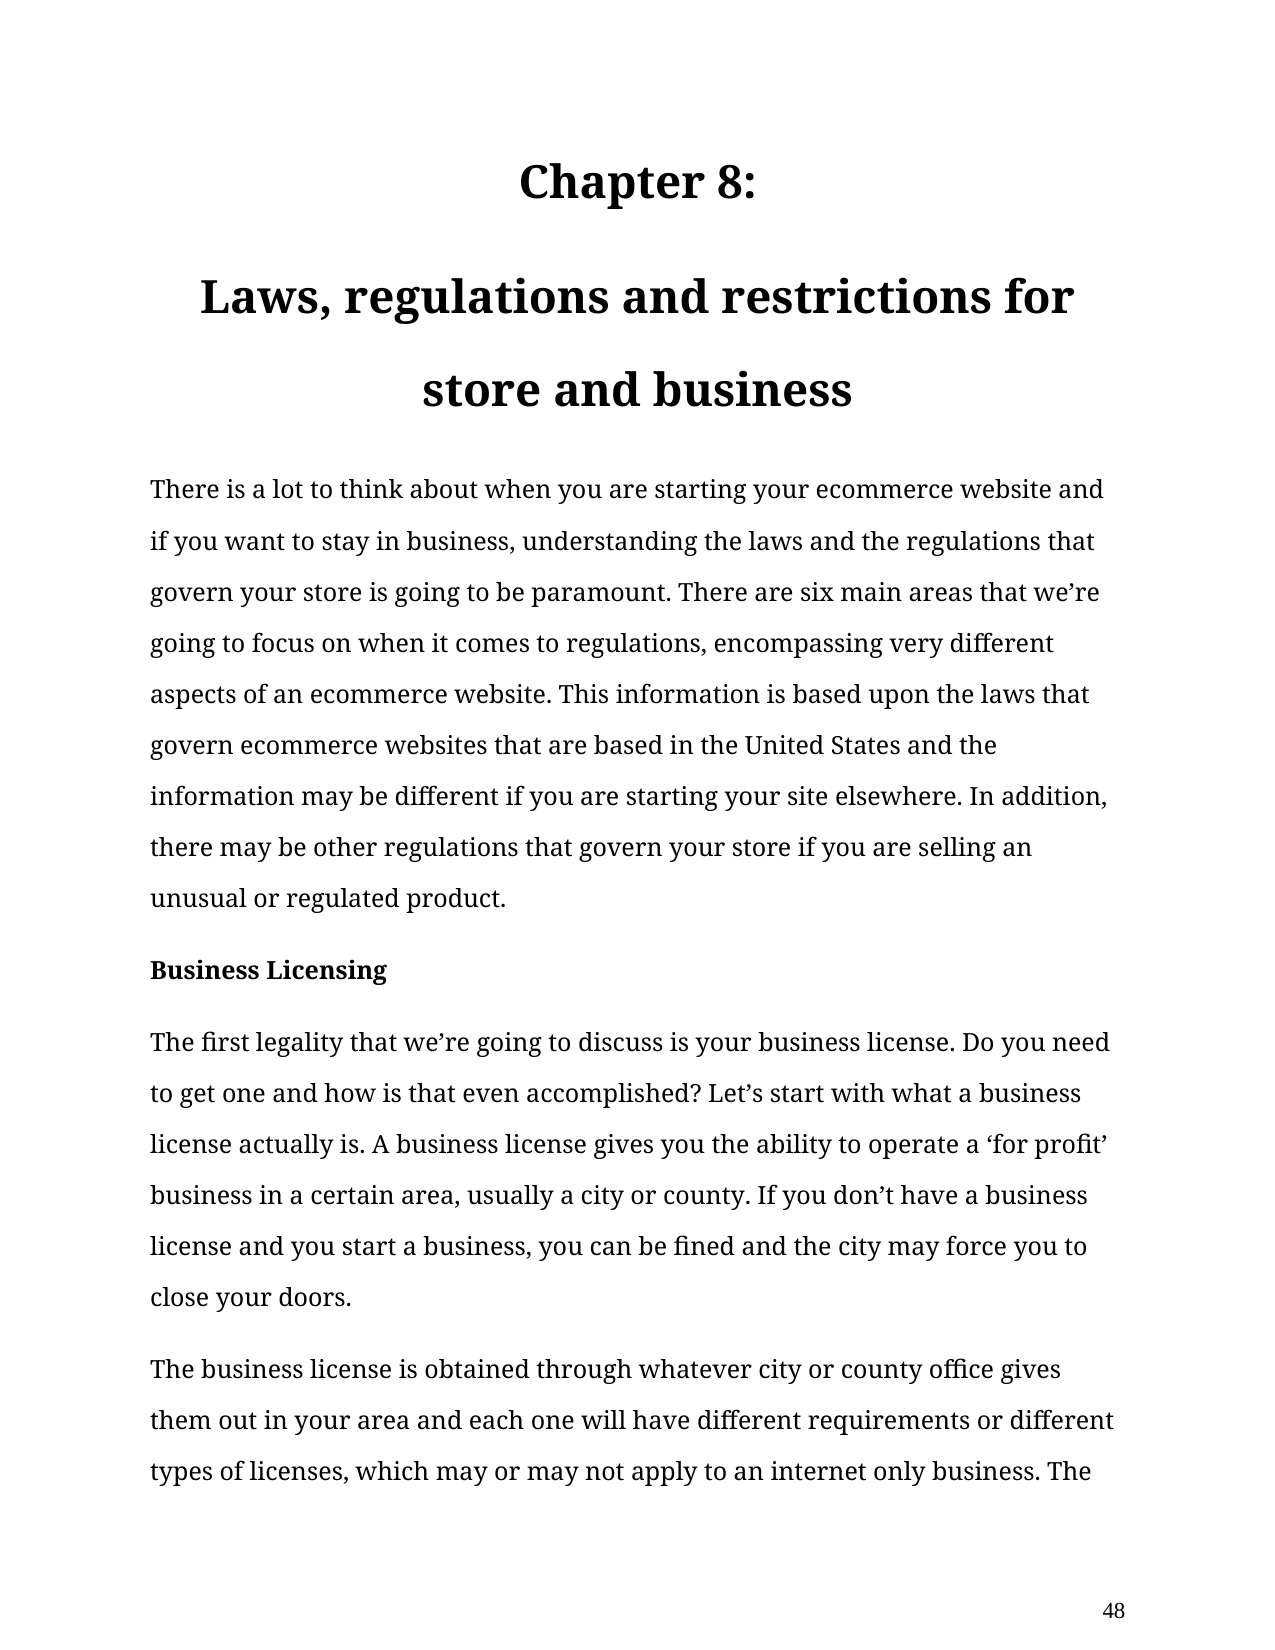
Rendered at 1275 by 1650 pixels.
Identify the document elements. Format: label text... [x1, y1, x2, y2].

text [150, 1351, 1121, 1487]
text Chapter 8: [150, 150, 1125, 212]
text There is a lot to think about when you are starting your ecommerce website and if you want to stay in business, understanding the laws and the regulations that govern your store is going to be paramount. There are six main areas that we’re going to focus on when it comes to regulations, encompassing very different aspects of an ecommerce website. This information is based upon the laws that govern ecommerce websites that are based in the United States and the information may be different if you are starting your site elsewhere. In addition, there may be other regulations that govern your store if you are selling an unusual or regulated product. [150, 472, 1119, 914]
text Laws, regulations and restrictions for store and business [150, 264, 1125, 420]
text The first legality that we’re going to discuss is your business license. Do you need to get one and how is that even accomplished? Let’s start with what a business license actually is. A business license gives you the ability to operate a ‘for profit’ business in a certain area, usually a city or county. If you don’t have a business license and you start a business, you can be fined and the city may force you to close your doors. [150, 1024, 1117, 1313]
text Business Licensing [150, 952, 1125, 986]
